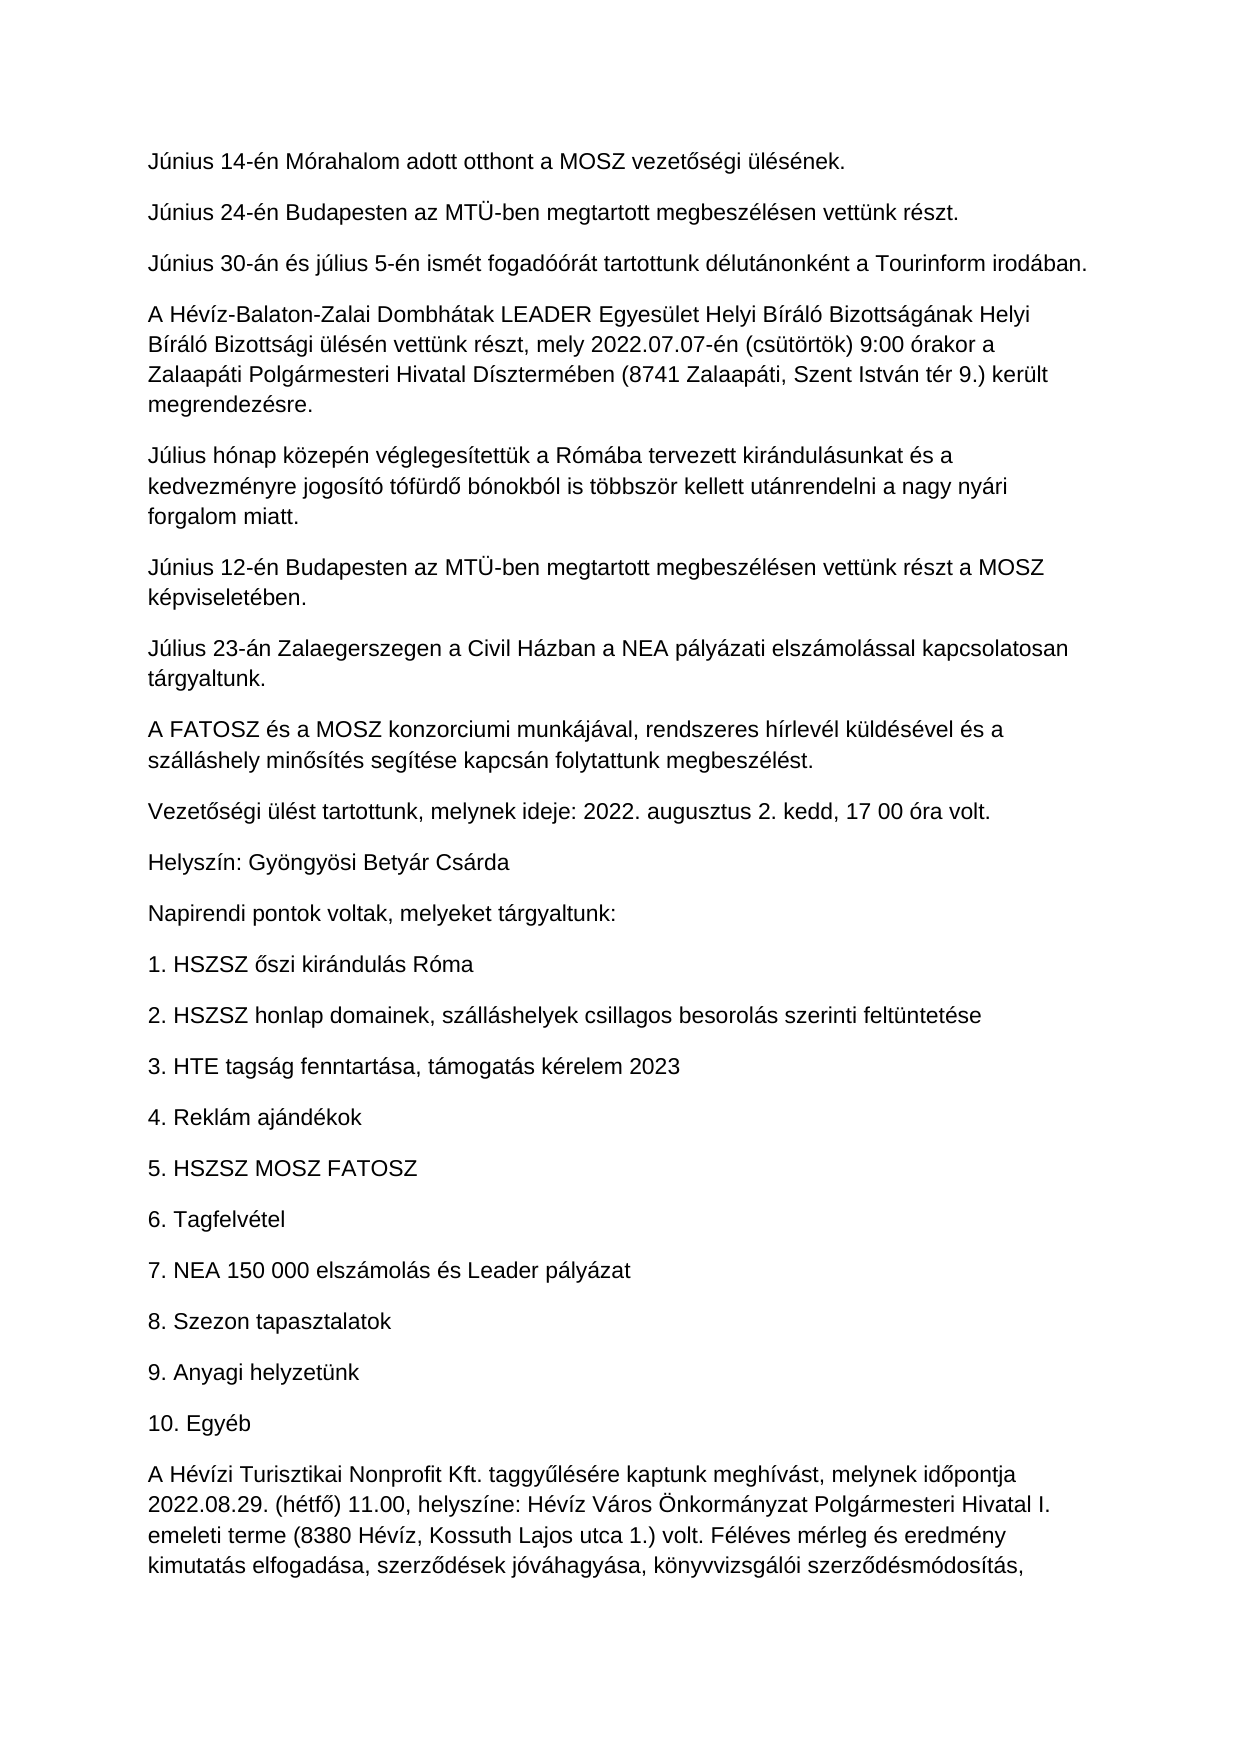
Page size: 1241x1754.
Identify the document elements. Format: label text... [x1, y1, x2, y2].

text 4. Reklám ajándékok [148, 1104, 1093, 1130]
text 9. Anyagi helyzetünk [148, 1359, 1093, 1385]
text Helyszín: Gyöngyösi Betyár Csárda [148, 849, 1093, 875]
text 2. HSZSZ honlap domainek, szálláshelyek csillagos besorolás szerinti feltüntetése [148, 1002, 1093, 1028]
text 10. Egyéb [148, 1410, 1093, 1436]
text Július 23-án Zalaegerszegen a Civil Házban a NEA pályázati elszámolással kapcsolatosan tárgyaltunk. [148, 635, 1093, 692]
text 8. Szezon tapasztalatok [148, 1308, 1093, 1334]
text 3. HTE tagság fenntartása, támogatás kérelem 2023 [148, 1053, 1093, 1079]
text Június 12-én Budapesten az MTÜ-ben megtartott megbeszélésen vettünk részt a MOSZ képviseletében. [148, 554, 1093, 610]
text 6. Tagfelvétel [148, 1206, 1093, 1232]
text Napirendi pontok voltak, melyeket tárgyaltunk: [148, 900, 1093, 926]
text Vezetőségi ülést tartottunk, melynek ideje: 2022. augusztus 2. kedd, 17 00 óra volt. [148, 798, 1093, 824]
text 7. NEA 150 000 elszámolás és Leader pályázat [148, 1257, 1093, 1283]
text Június 14-én Mórahalom adott otthont a MOSZ vezetőségi ülésének. [148, 148, 1093, 174]
text Június 30-án és július 5-én ismét fogadóórát tartottunk délutánonként a Tourinform irodában. [148, 250, 1093, 276]
text Június 24-én Budapesten az MTÜ-ben megtartott megbeszélésen vettünk részt. [148, 199, 1093, 225]
text 1. HSZSZ őszi kirándulás Róma [148, 951, 1093, 977]
text Július hónap közepén véglegesítettük a Rómába tervezett kirándulásunkat és a kedvezményre jogosító tófürdő bónokból is többször kellett utánrendelni a nagy nyári forgalom miatt. [148, 442, 1093, 529]
text A FATOSZ és a MOSZ konzorciumi munkájával, rendszeres hírlevél küldésével és a szálláshely minősítés segítése kapcsán folytattunk megbeszélést. [148, 716, 1093, 773]
text A Hévíz-Balaton-Zalai Dombhátak LEADER Egyesület Helyi Bíráló Bizottságának Helyi Bíráló Bizottsági ülésén vettünk részt, mely 2022.07.07-én (csütörtök) 9:00 órakor a Zalaapáti Polgármesteri Hivatal Dísztermében (8741 Zalaapáti, Szent István tér 9.) került megrendezésre. [148, 301, 1093, 418]
text 5. HSZSZ MOSZ FATOSZ [148, 1155, 1093, 1181]
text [148, 1461, 1093, 1578]
